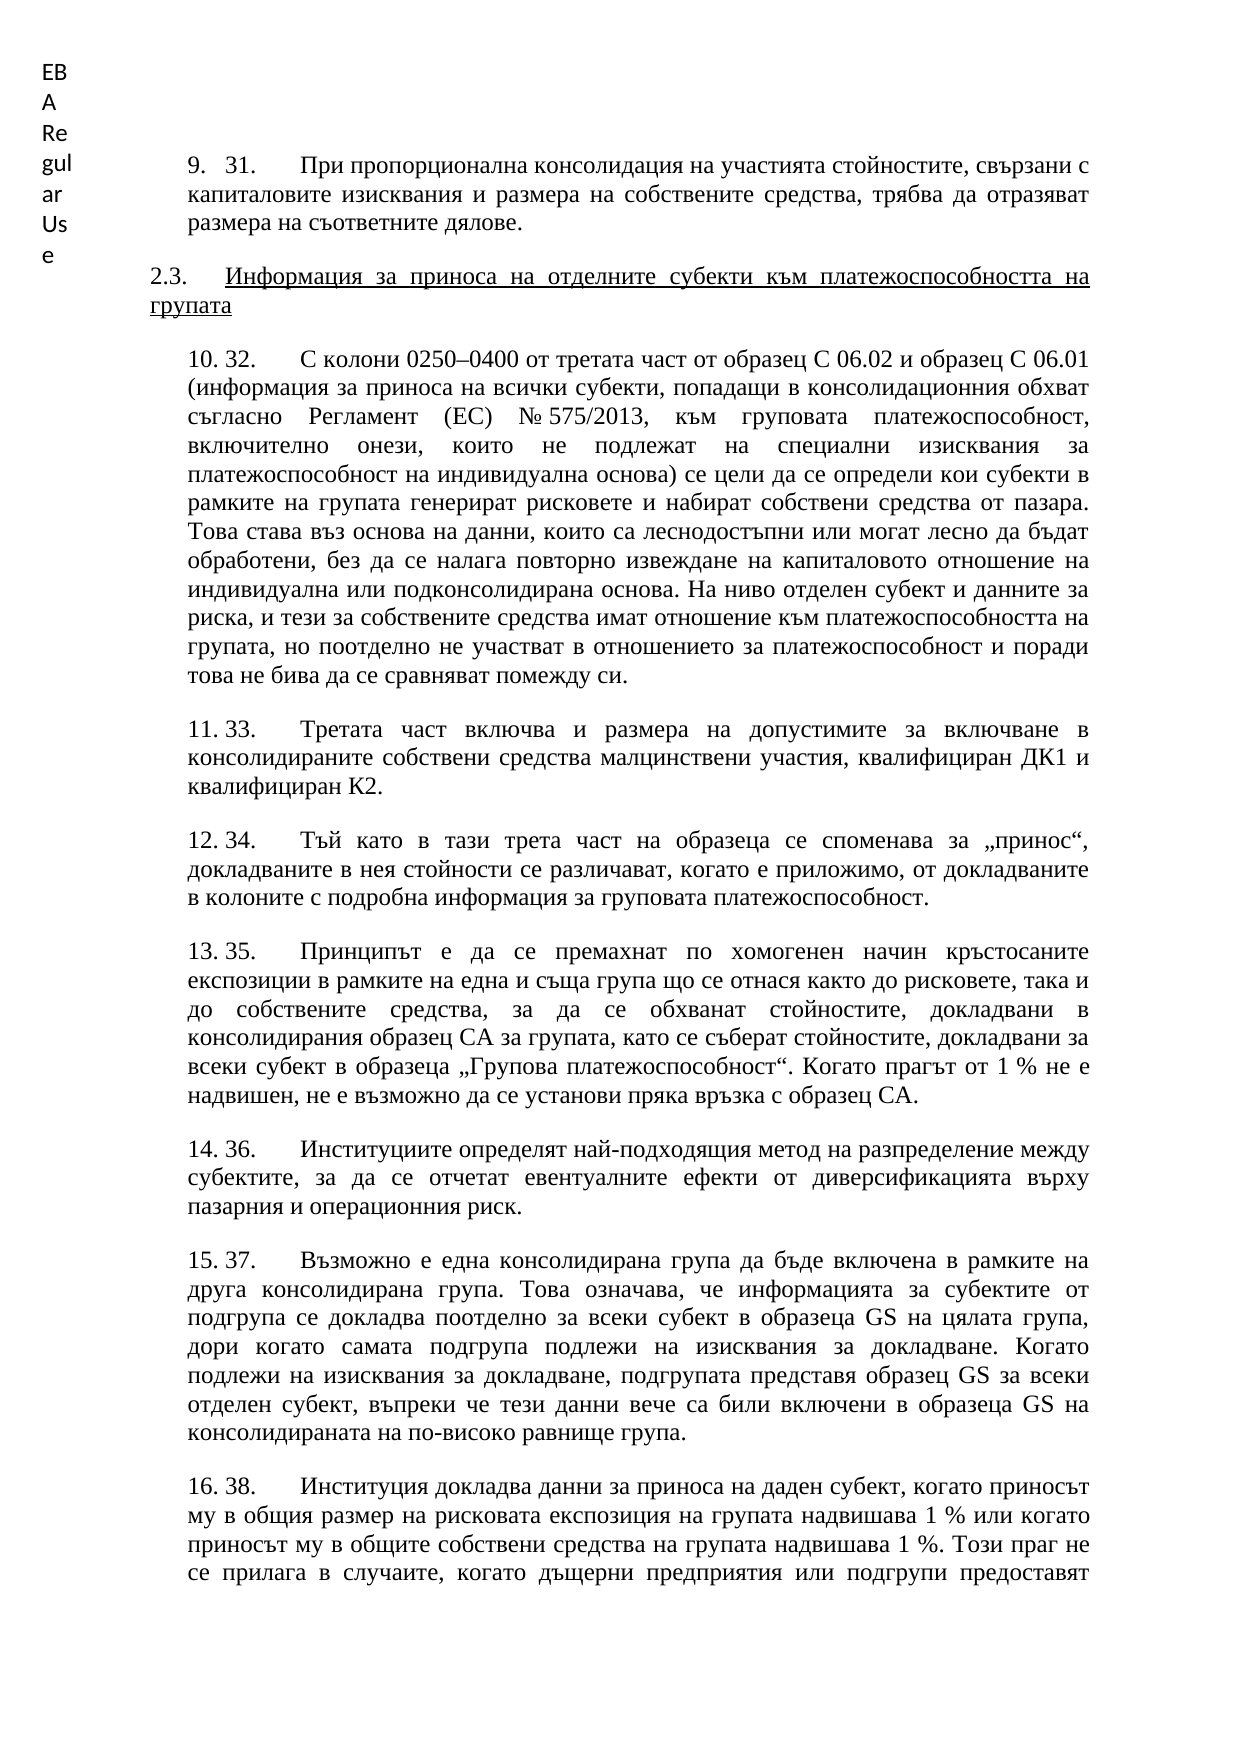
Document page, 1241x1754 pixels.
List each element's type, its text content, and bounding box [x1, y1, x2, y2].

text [187, 1471, 1090, 1586]
list 2.3. Информация за приноса на отделните субекти към платежоспособността на групата [150, 261, 1090, 319]
